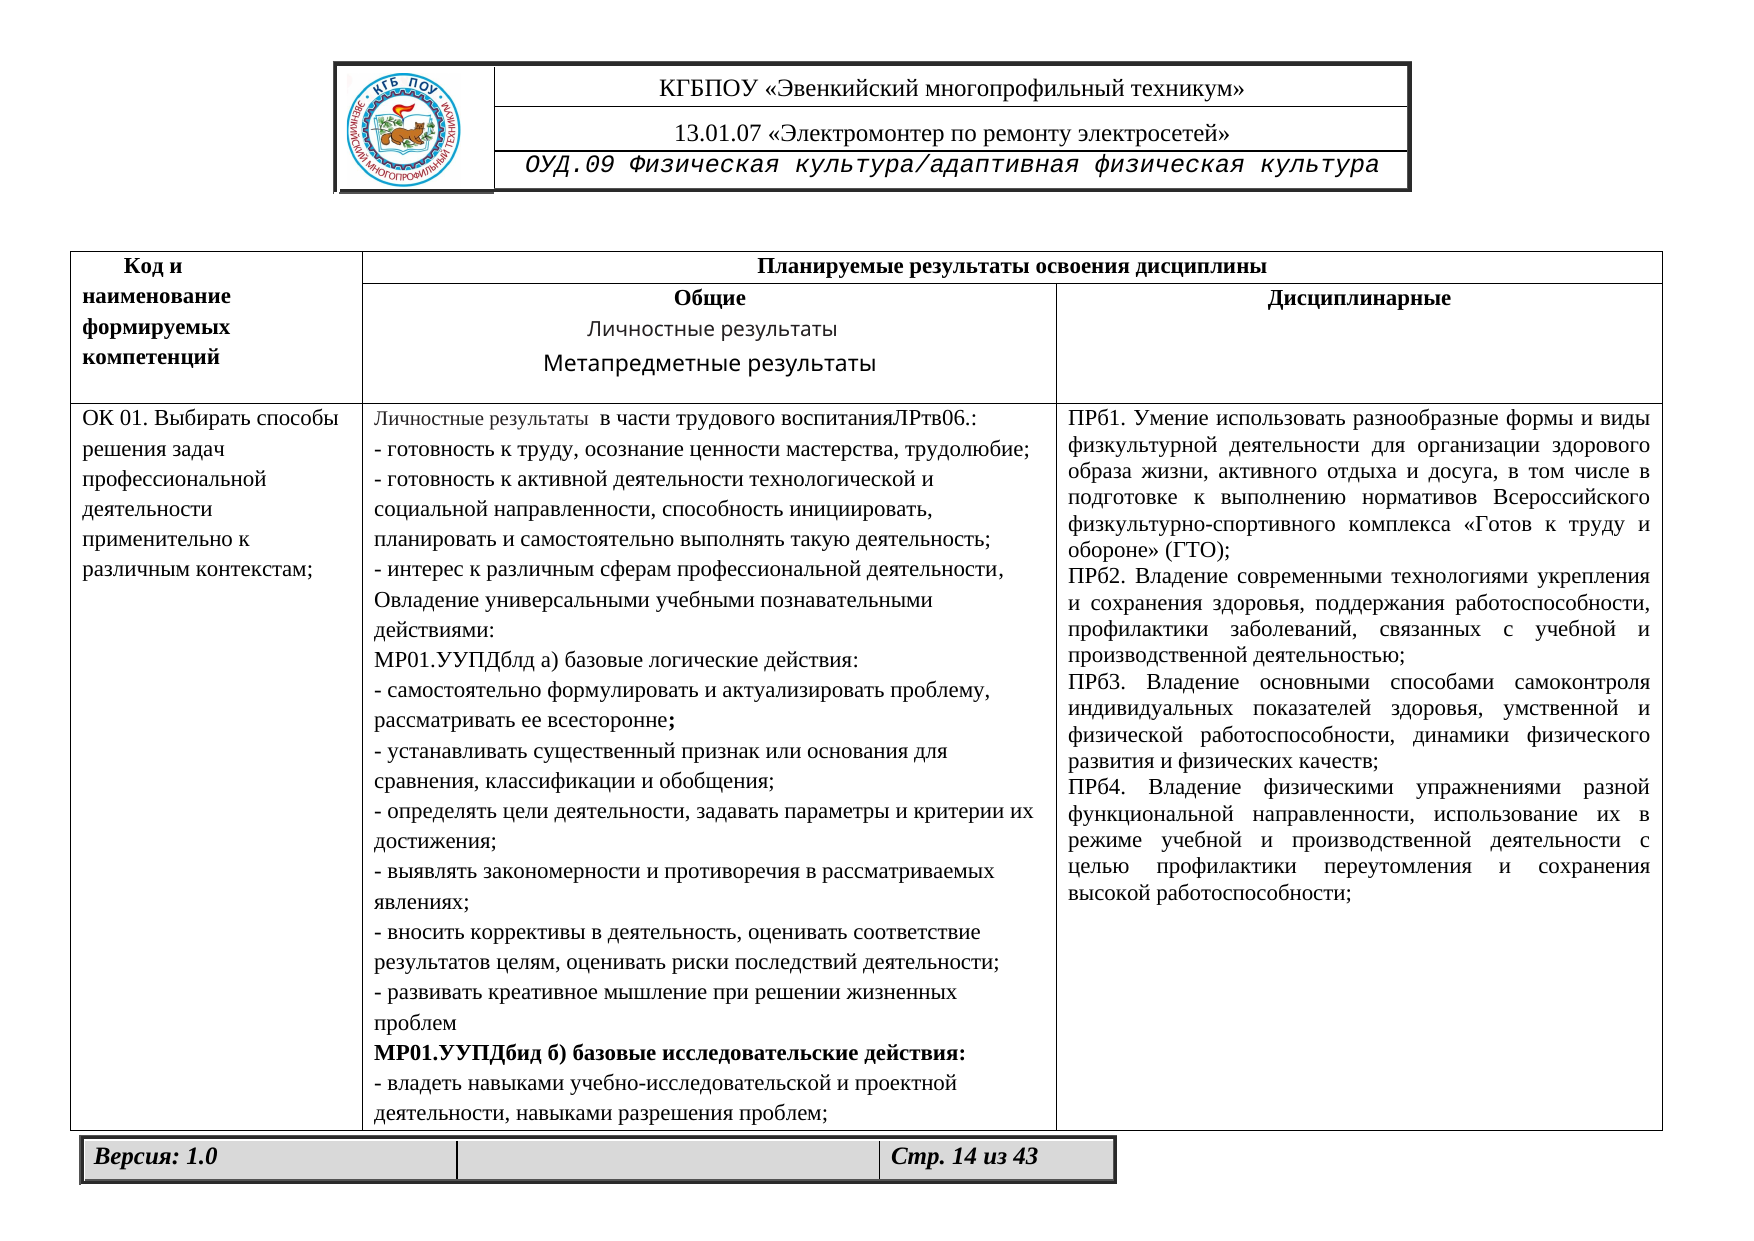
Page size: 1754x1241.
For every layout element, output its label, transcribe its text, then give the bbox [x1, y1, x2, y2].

table_cell ОК 01. Выбирать способы решения задач профессиональной деятельности применительно к различным контекстам; [71, 404, 362, 1130]
table_header Код и наименование формируемых компетенций [71, 252, 362, 403]
table_cell Общие Личностные результаты Метапредметные результаты [363, 284, 1056, 403]
table_header Планируемые результаты освоения дисциплины [363, 252, 1662, 283]
table_cell Дисциплинарные [1057, 284, 1662, 403]
picture [346, 73, 461, 188]
picture [346, 73, 393, 121]
